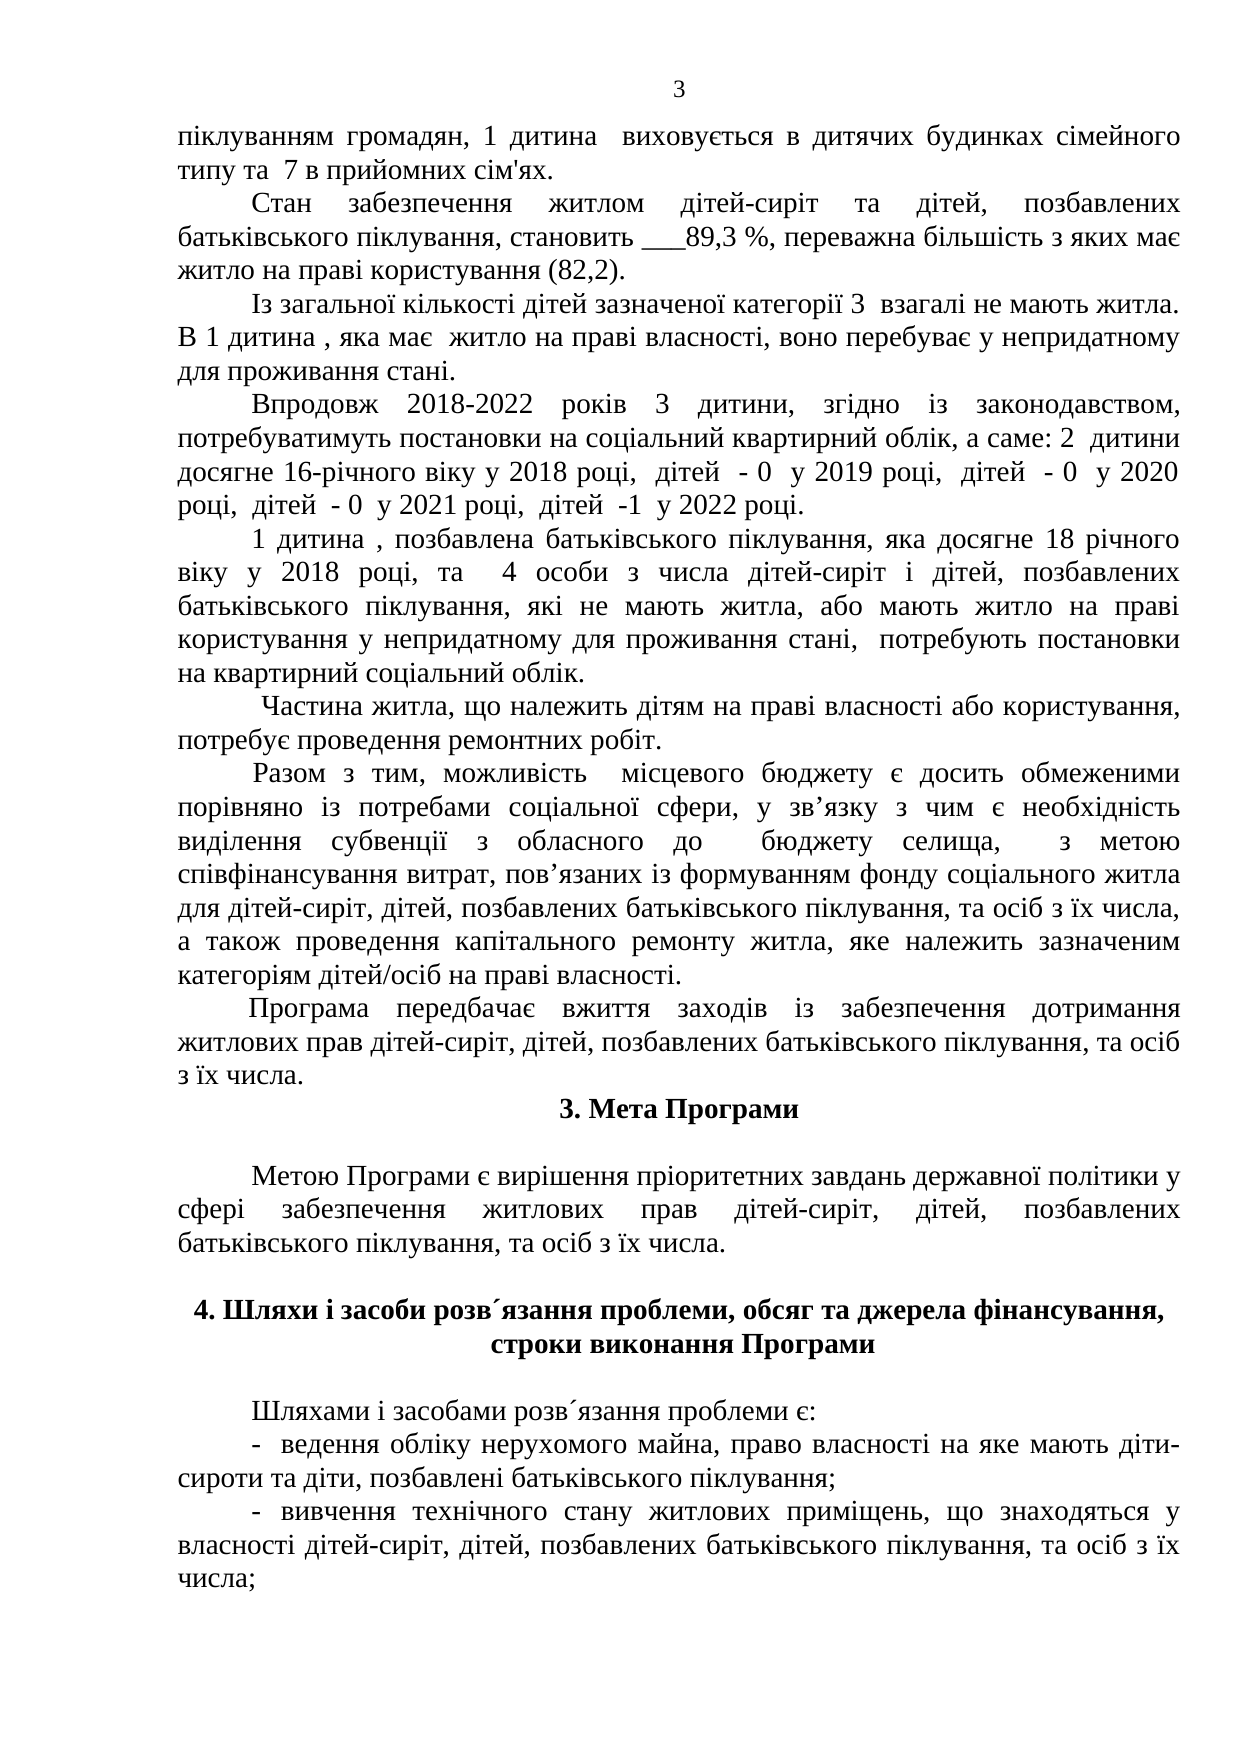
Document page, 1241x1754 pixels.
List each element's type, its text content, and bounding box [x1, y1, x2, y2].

text Стан забезпечення житлом дітей-сиріт та дітей, позбавлених батьківського піклування, становить ___89,3 %, переважна більшість з яких має житло на праві користування (82,2). [177, 185, 1181, 286]
list ведення обліку нерухомого майна, право власності на яке мають діти-сироти та діти, позбавлені батьківського піклування; [177, 1426, 1181, 1493]
text 1 дитина , позбавлена батьківського піклування, яка досягне 18 річного віку у 2018 році, та 4 особи з числа дітей-сиріт і дітей, позбавлених батьківського піклування, які не мають житла, або мають житло на праві користування у непридатному для проживання стані, потребують постановки на квартирний соціальний облік. [177, 521, 1181, 688]
list вивчення технічного стану житлових приміщень, що знаходяться у власності дітей-сиріт, дітей, позбавлених батьківського піклування, та осіб з їх числа; [177, 1493, 1181, 1594]
text Впродовж 2018-2022 років 3 дитини, згідно із законодавством, потребуватимуть постановки на соціальний квартирний облік, а саме: 2 дитини досягне 16-річного віку у 2018 році, дітей - 0 у 2019 році, дітей - 0 у 2020 році, дітей - 0 у 2021 році, дітей -1 у 2022 році. [177, 387, 1181, 521]
text строки виконання Програми [177, 1326, 1181, 1359]
text Частина житла, що належить дітям на праві власності або користування, потребує проведення ремонтних робіт. [177, 688, 1181, 756]
text Із загальної кількості дітей зазначеної категорії 3 взагалі не мають житла. В 1 дитина , яка має житло на праві власності, воно перебуває у непридатному для проживання стані. [177, 286, 1181, 387]
text Шляхами і засобами розв´язання проблеми є: [177, 1393, 1181, 1426]
text Програма передбачає вжиття заходів із забезпечення дотримання житлових прав дітей-сиріт, дітей, позбавлених батьківського піклування, та осіб з їх числа. [177, 990, 1181, 1091]
text Разом з тим, можливість місцевого бюджету є досить обмеженими порівняно із потребами соціальної сфери, у звʼязку з чим є необхідність виділення субвенції з обласного до бюджету селища, з метою співфінансування витрат, пов’язаних із формуванням фонду соціального житла для дітей-сиріт, дітей, позбавлених батьківського піклування, та осіб з їх числа, а також проведення капітального ремонту житла, яке належить зазначеним категоріям дітей/осіб на праві власності. [177, 756, 1181, 990]
text 4. Шляхи і засоби розв´язання проблеми, обсяг та джерела фінансування, [177, 1292, 1181, 1326]
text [177, 118, 1181, 185]
text Метою Програми є вирішення пріоритетних завдань державної політики у сфері забезпечення житлових прав дітей-сиріт, дітей, позбавлених батьківського піклування, та осіб з їх числа. [177, 1158, 1181, 1259]
text 3. Мета Програми [177, 1091, 1181, 1124]
